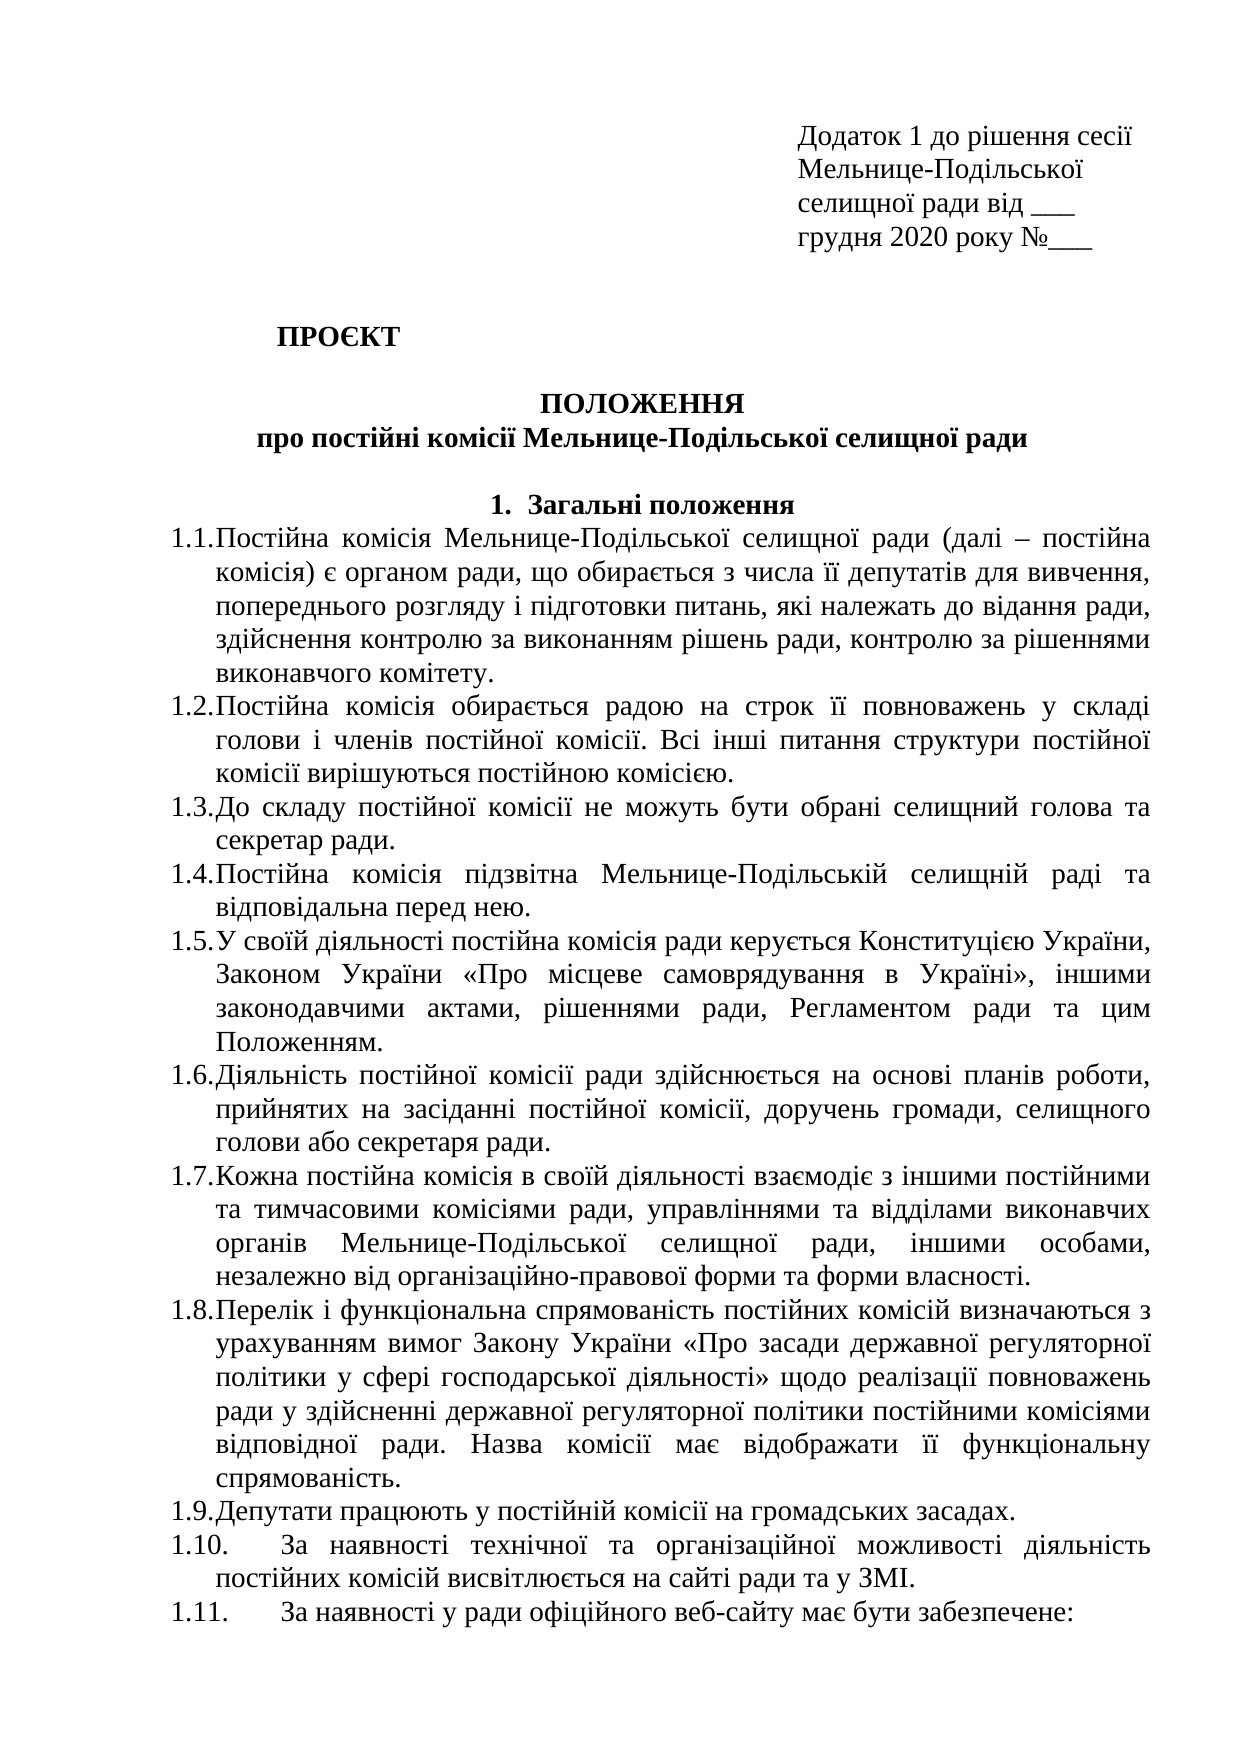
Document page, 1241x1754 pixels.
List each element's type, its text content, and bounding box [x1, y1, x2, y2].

text ПОЛОЖЕННЯ [133, 386, 1152, 420]
list Кожна постійна комісія в своїй діяльності взаємодіє з іншими постійними та тимчасовими комісіями ради, управліннями та відділами виконавчих органів Мельнице-Подільської селищної ради, іншими особами, незалежно від організаційно-правової форми та форми власності. [170, 1158, 1152, 1292]
text ПРОЄКТ [133, 319, 1152, 353]
list До складу постійної комісії не можуть бути обрані селищний голова та секретар ради. [170, 789, 1152, 856]
list Постійна комісія обирається радою на строк її повноважень у складі голови і членів постійної комісії. Всі інші питання структури постійної комісії вирішуються постійною комісією. [170, 688, 1152, 789]
text Додаток 1 до рішення сесії Мельнице-Подільської селищної ради від ___ грудня 2020 року №___ [797, 118, 1152, 252]
list Постійна комісія підзвітна Мельнице-Подільській селищній раді та відповідальна перед нею. [170, 856, 1152, 923]
text про постійні комісії Мельнице-Подільської селищної ради [133, 420, 1152, 453]
list Діяльність постійної комісії ради здійснюється на основі планів роботи, прийнятих на засіданні постійної комісії, доручень громади, селищного голови або секретаря ради. [170, 1057, 1152, 1158]
subtitle Загальні положення [133, 487, 1152, 521]
list За наявності у ради офіційного веб-сайту має бути забезпечене: [170, 1594, 1152, 1627]
list Депутати працюють у постійній комісії на громадських засадах. [170, 1493, 1152, 1527]
list Постійна комісія Мельнице-Подільської селищної ради (далі – постійна комісія) є органом ради, що обирається з числа її депутатів для вивчення, попереднього розгляду і підготовки питань, які належать до відання ради, здійснення контролю за виконанням рішень ради, контролю за рішеннями виконавчого комітету. [170, 521, 1152, 688]
list Перелік і функціональна спрямованість постійних комісій визначаються з урахуванням вимог Закону України «Про засади державної регуляторної політики у сфері господарської діяльності» щодо реалізації повноважень ради у здійсненні державної регуляторної політики постійними комісіями відповідної ради. Назва комісії має відображати її функціональну спрямованість. [170, 1292, 1152, 1493]
list За наявності технічної та організаційної можливості діяльність постійних комісій висвітлюється на сайті ради та у ЗМІ. [170, 1527, 1152, 1594]
list У своїй діяльності постійна комісія ради керується Конституцією України, Законом України «Про місцеве самоврядування в Україні», іншими законодавчими актами, рішеннями ради, Регламентом ради та цим Положенням. [170, 923, 1152, 1057]
